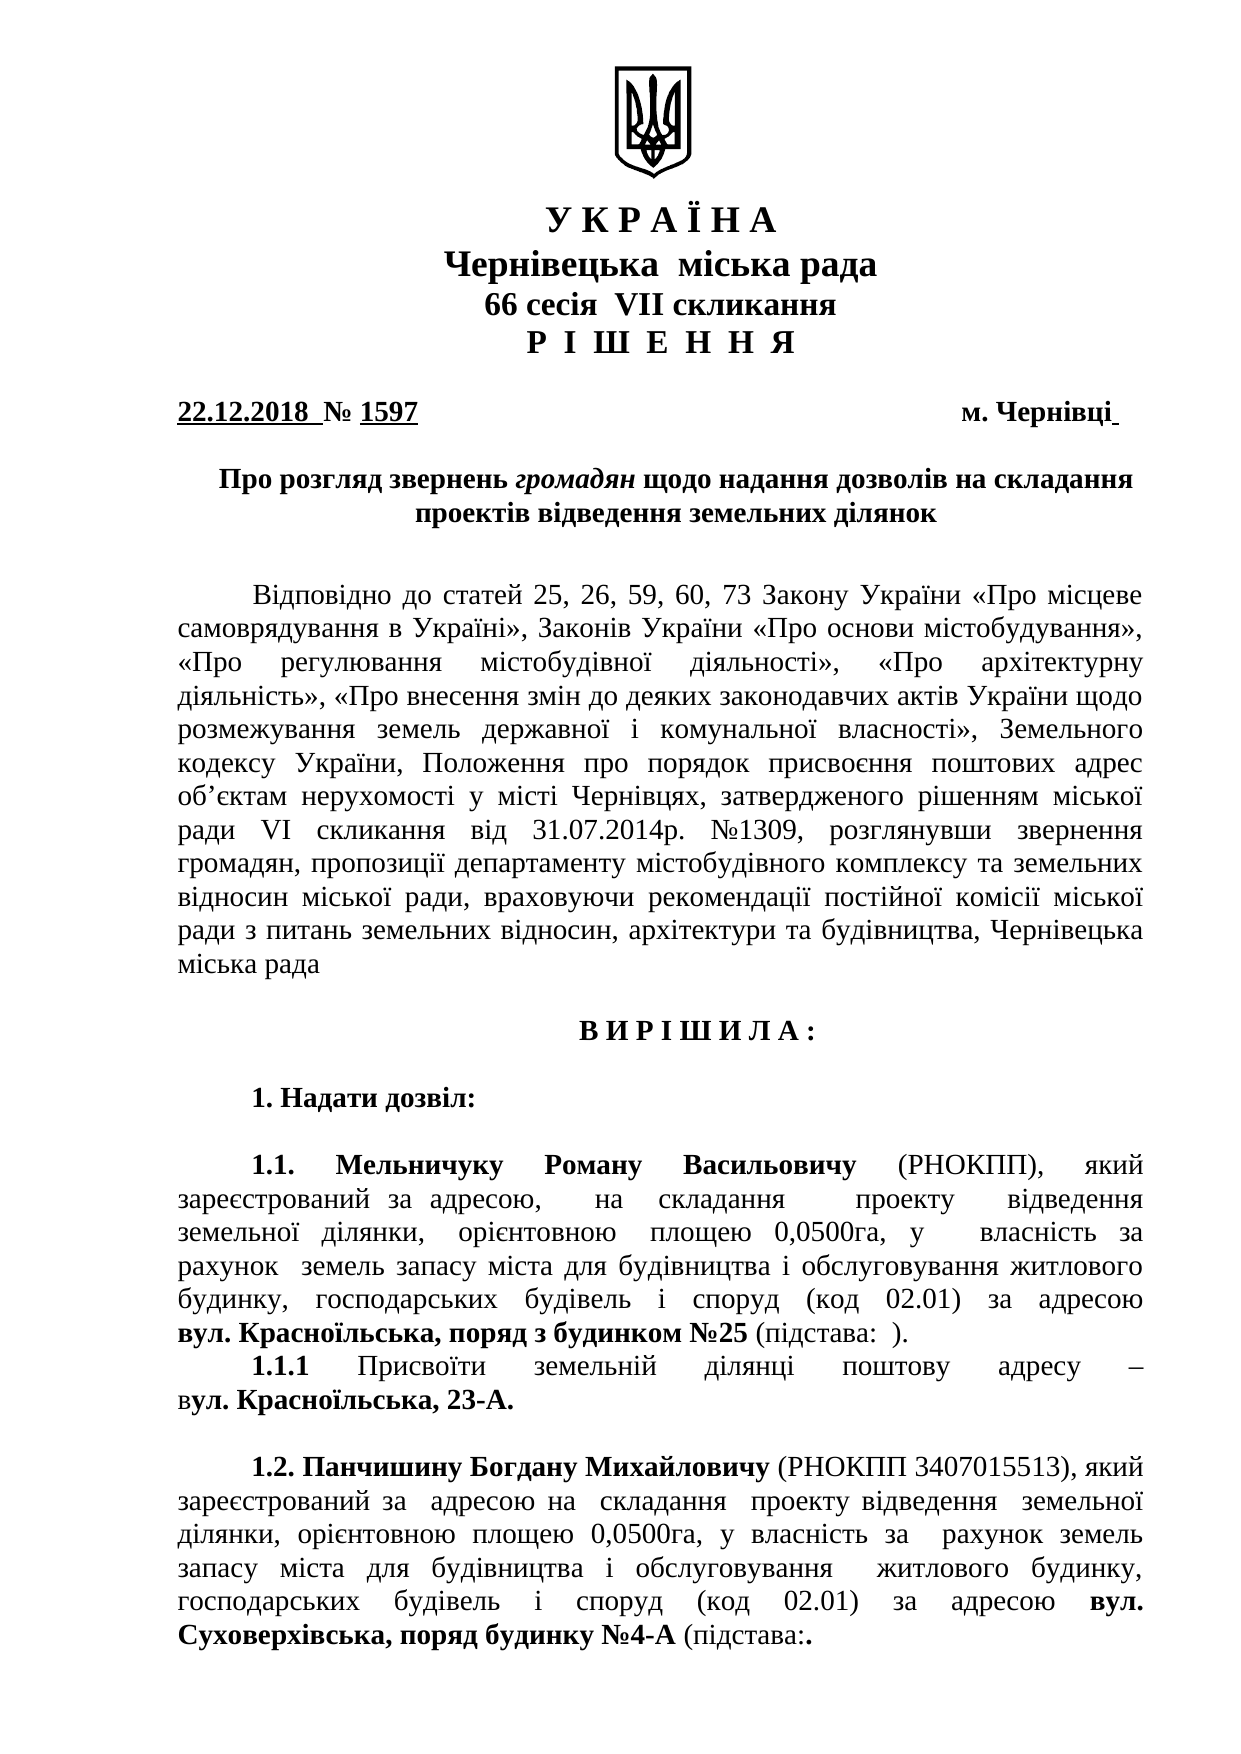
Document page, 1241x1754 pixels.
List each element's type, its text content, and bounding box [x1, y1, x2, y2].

text 1.1.1 Присвоїти земельній ділянці поштову адресу – вул. Красноїльська, 23-А. [177, 1348, 1144, 1416]
text Чернівецька міська рада [177, 241, 1144, 284]
text Відповідно до статей 25, 26, 59, 60, 73 Закону України «Про місцеве самоврядування в Україні», Законів України «Про основи містобудування», «Про регулювання містобудівної діяльності», «Про архітектурну діяльність», «Про внесення змін до деяких законодавчих актів України щодо розмежування земель державної і комунальної власності», Земельного кодексу України, Положення про порядок присвоєння поштових адрес об’єктам нерухомості у місті Чернівцях, затвердженого рішенням міської ради VI скликання від 31.07.2014р. №1309, розглянувши звернення громадян, пропозиції департаменту містобудівного комплексу та земельних відносин міської ради, враховуючи рекомендації постійної комісії міської ради з питань земельних відносин, архітектури та будівництва, Чернівецька міська рада [177, 577, 1144, 979]
subtitle Р І Ш Е Н Н Я [177, 322, 1144, 361]
table_header Про розгляд звернень громадян щодо надання дозволів на складання проектів відведення земельних ділянок [189, 461, 1163, 543]
text У К Р А Ї Н А [177, 198, 1144, 241]
text 66 сесія VІІ скликання [177, 284, 1144, 322]
text В И Р І Ш И Л А : [177, 1013, 1144, 1047]
text 1. Надати дозвіл: [177, 1080, 1144, 1114]
text 1.1. Мельничуку Роману Васильовичу (РНОКПП), який зареєстрований за адресою, на складання проекту відведення земельної ділянки, орієнтовною площею 0,0500га, у власність за рахунок земель запасу міста для будівництва і обслуговування житлового будинку, господарських будівель і споруд (код 02.01) за адресою вул. Красноїльська, поряд з будинком №25 (підстава: ). [177, 1147, 1144, 1348]
text 22.12.2018 № 1597 м. Чернівці [177, 394, 1144, 428]
text 1.2. Панчишину Богдану Михайловичу (РНОКПП 3407015513), який зареєстрований за адресою на складання проекту відведення земельної ділянки, орієнтовною площею 0,0500га, у власність за рахунок земель запасу міста для будівництва і обслуговування житлового будинку, господарських будівель і споруд (код 02.01) за адресою вул. Суховерхівська, поряд будинку №4-А (підстава:. [177, 1449, 1144, 1650]
